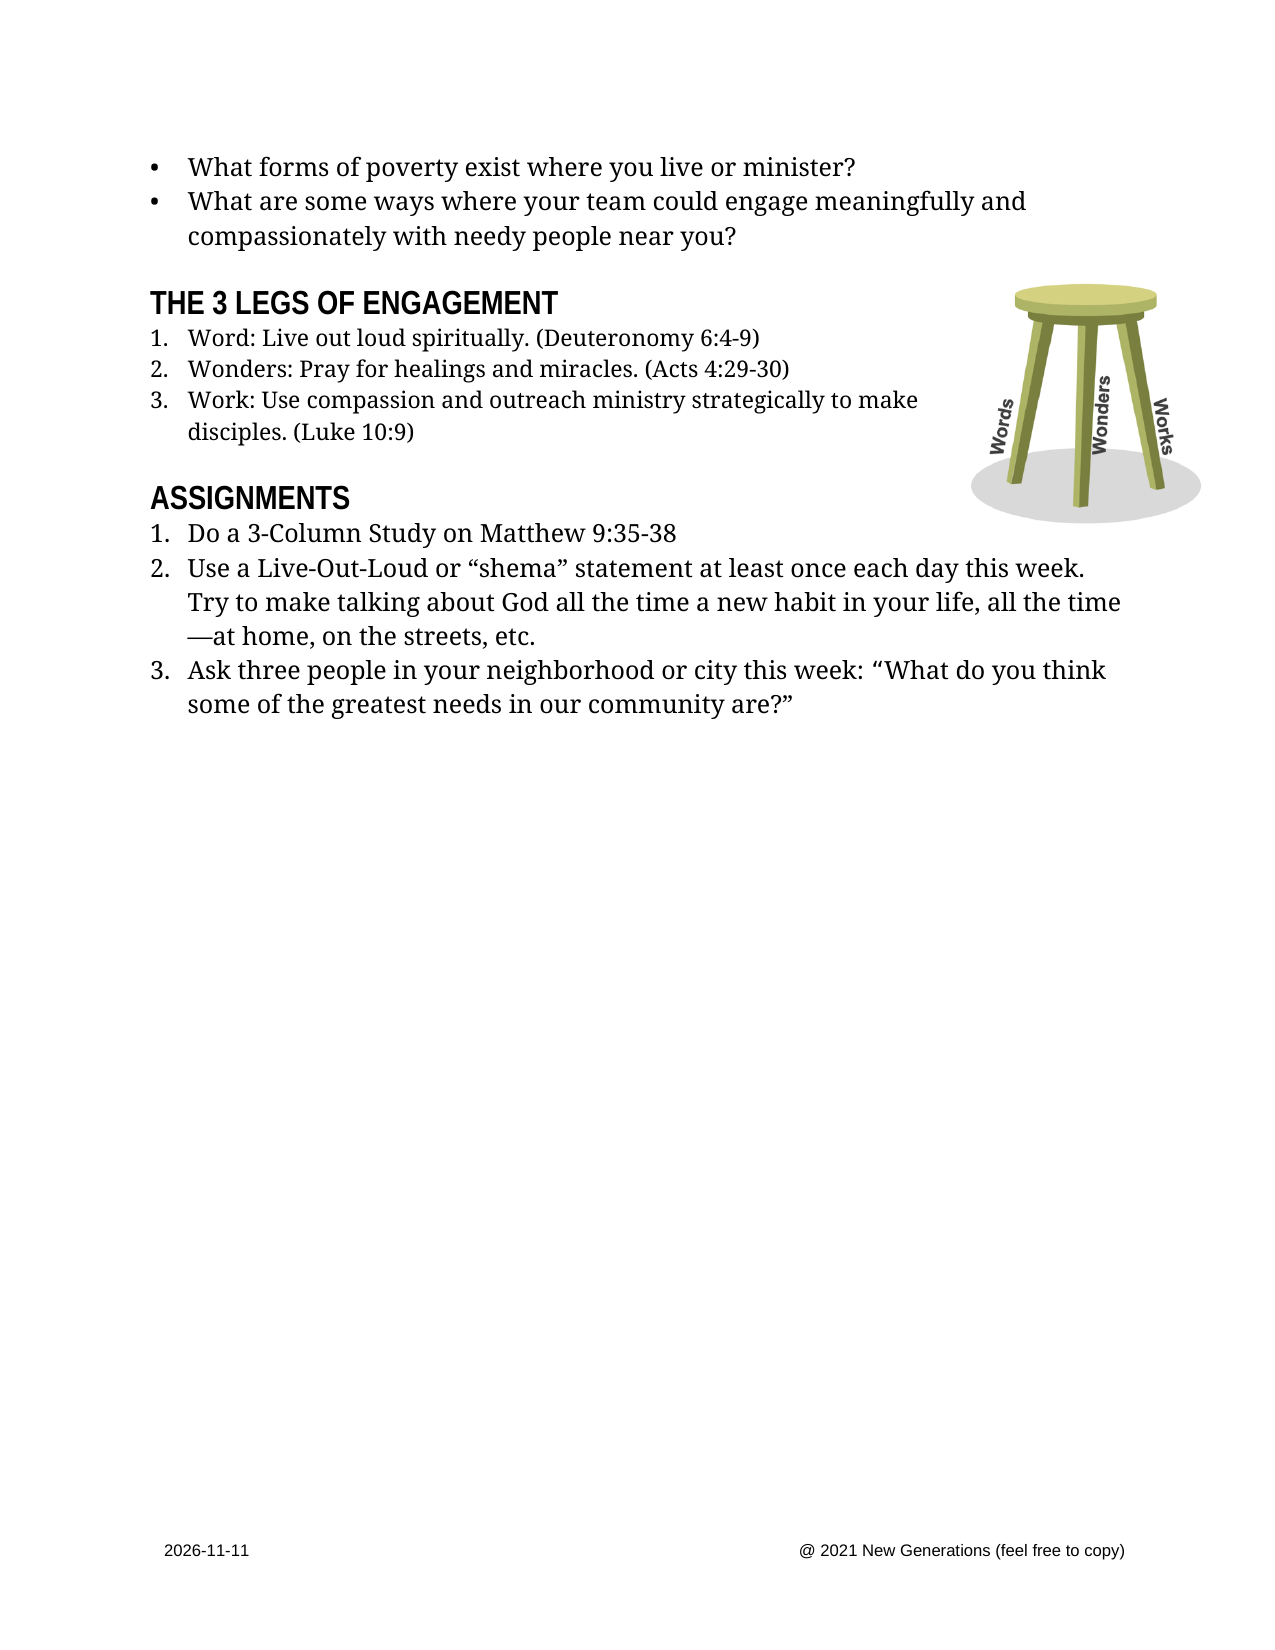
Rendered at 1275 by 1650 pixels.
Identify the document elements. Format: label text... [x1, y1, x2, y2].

subtitle ASSIGNMENTS [150, 478, 953, 516]
subtitle THE 3 LEGS OF ENGAGEMENT [150, 283, 953, 322]
list Do a 3-Column Study on Matthew 9:35-38 [150, 516, 1125, 550]
list Wonders: Pray for healings and miracles. (Acts 4:29-30) [150, 353, 953, 384]
picture [953, 273, 1221, 531]
list Work: Use compassion and outreach ministry strategically to make disciples. (Luke 10:9) [150, 384, 953, 447]
list What forms of poverty exist where you live or minister? [150, 150, 1125, 184]
list Ask three people in your neighborhood or city this week: “What do you think some of the greatest needs in our community are?” [150, 652, 1125, 721]
list Word: Live out loud spiritually. (Deuteronomy 6:4-9) [150, 322, 953, 353]
list What are some ways where your team could engage meaningfully and compassionately with needy people near you? [150, 184, 1125, 252]
list Use a Live-Out-Loud or “shema” statement at least once each day this week. Try to make talking about God all the time a new habit in your life, all the time—at home, on the streets, etc. [150, 550, 1125, 652]
